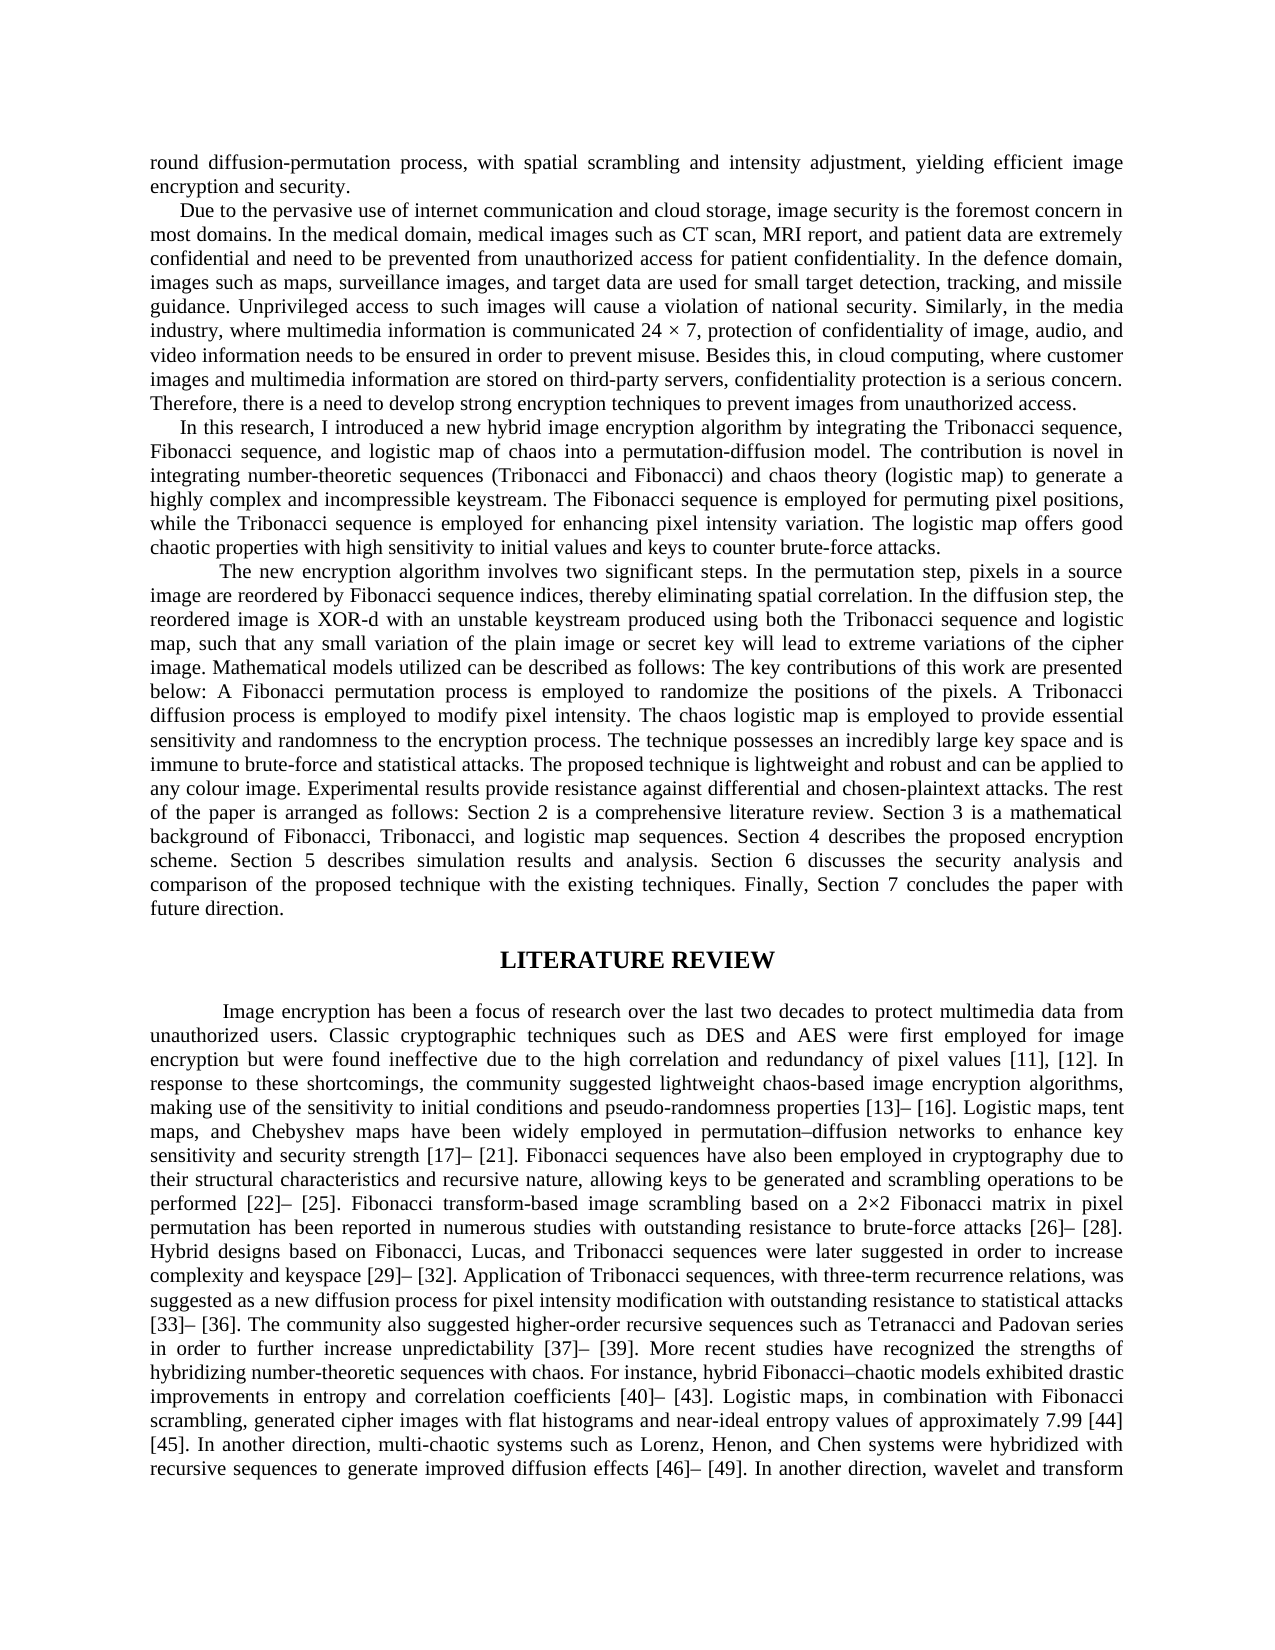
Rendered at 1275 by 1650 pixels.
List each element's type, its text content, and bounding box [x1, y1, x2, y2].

text Due to the pervasive use of internet communication and cloud storage, image security is the foremost concern in most domains. In the medical domain, medical images such as CT scan, MRI report, and patient data are extremely confidential and need to be prevented from unauthorized access for patient confidentiality. In the defence domain, images such as maps, surveillance images, and target data are used for small target detection, tracking, and missile guidance. Unprivileged access to such images will cause a violation of national security. Similarly, in the media industry, where multimedia information is communicated 24 × 7, protection of confidentiality of image, audio, and video information needs to be ensured in order to prevent misuse. Besides this, in cloud computing, where customer images and multimedia information are stored on third-party servers, confidentiality protection is a serious concern. Therefore, there is a need to develop strong encryption techniques to prevent images from unauthorized access. [150, 198, 1125, 415]
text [150, 150, 1125, 198]
subtitle Literature review [150, 945, 1125, 974]
text The new encryption algorithm involves two significant steps. In the permutation step, pixels in a source image are reordered by Fibonacci sequence indices, thereby eliminating spatial correlation. In the diffusion step, the reordered image is XOR-d with an unstable keystream produced using both the Tribonacci sequence and logistic map, such that any small variation of the plain image or secret key will lead to extreme variations of the cipher image. Mathematical models utilized can be described as follows: The key contributions of this work are presented below: A Fibonacci permutation process is employed to randomize the positions of the pixels. A Tribonacci diffusion process is employed to modify pixel intensity. The chaos logistic map is employed to provide essential sensitivity and randomness to the encryption process. The technique possesses an incredibly large key space and is immune to brute-force and statistical attacks. The proposed technique is lightweight and robust and can be applied to any colour image. Experimental results provide resistance against differential and chosen-plaintext attacks. The rest of the paper is arranged as follows: Section 2 is a comprehensive literature review. Section 3 is a mathematical background of Fibonacci, Tribonacci, and logistic map sequences. Section 4 describes the proposed encryption scheme. Section 5 describes simulation results and analysis. Section 6 discusses the security analysis and comparison of the proposed technique with the existing techniques. Finally, Section 7 concludes the paper with future direction. [150, 559, 1125, 920]
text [150, 999, 1125, 1480]
text In this research, I introduced a new hybrid image encryption algorithm by integrating the Tribonacci sequence, Fibonacci sequence, and logistic map of chaos into a permutation-diffusion model. The contribution is novel in integrating number-theoretic sequences (Tribonacci and Fibonacci) and chaos theory (logistic map) to generate a highly complex and incompressible keystream. The Fibonacci sequence is employed for permuting pixel positions, while the Tribonacci sequence is employed for enhancing pixel intensity variation. The logistic map offers good chaotic properties with high sensitivity to initial values and keys to counter brute-force attacks. [150, 415, 1125, 559]
